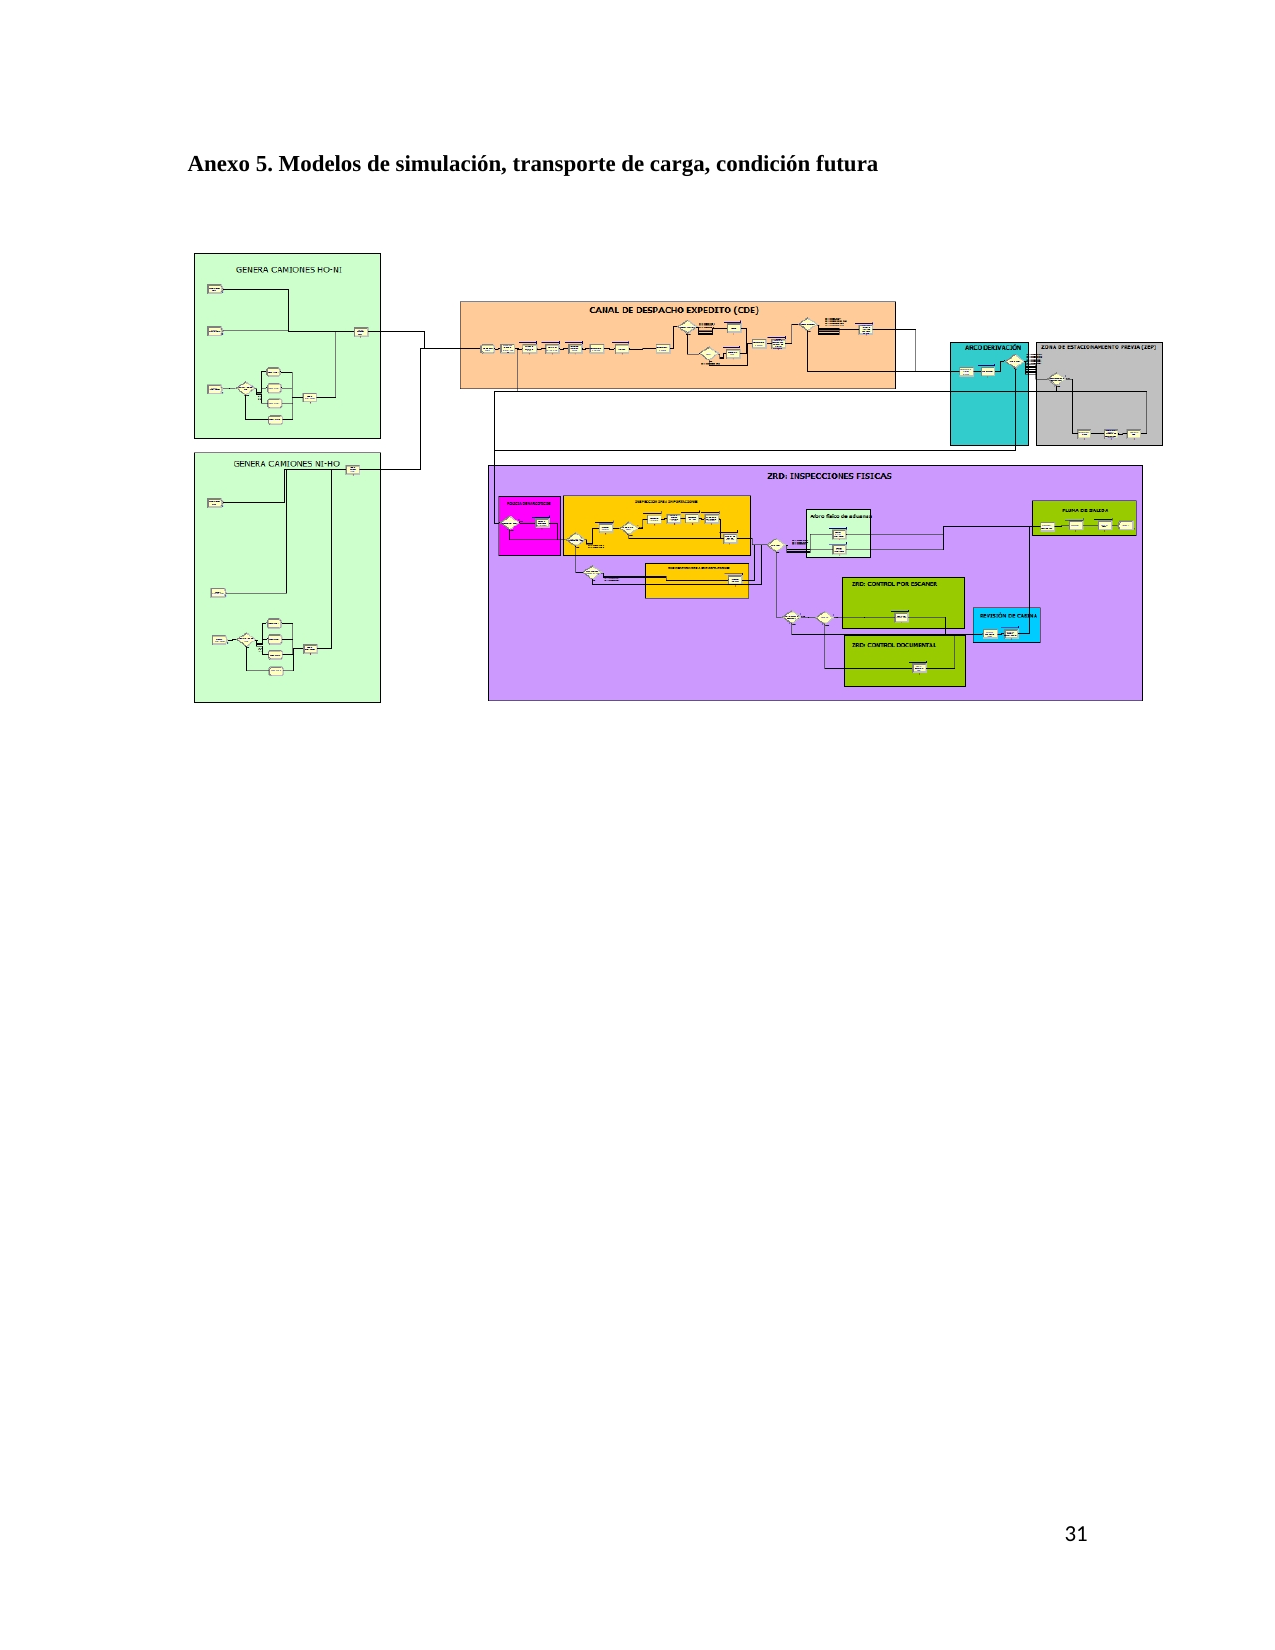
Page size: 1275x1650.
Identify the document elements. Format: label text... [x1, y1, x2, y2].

picture [187, 248, 1170, 705]
text Anexo 5. Modelos de simulación, transporte de carga, condición futura [187, 150, 1087, 176]
